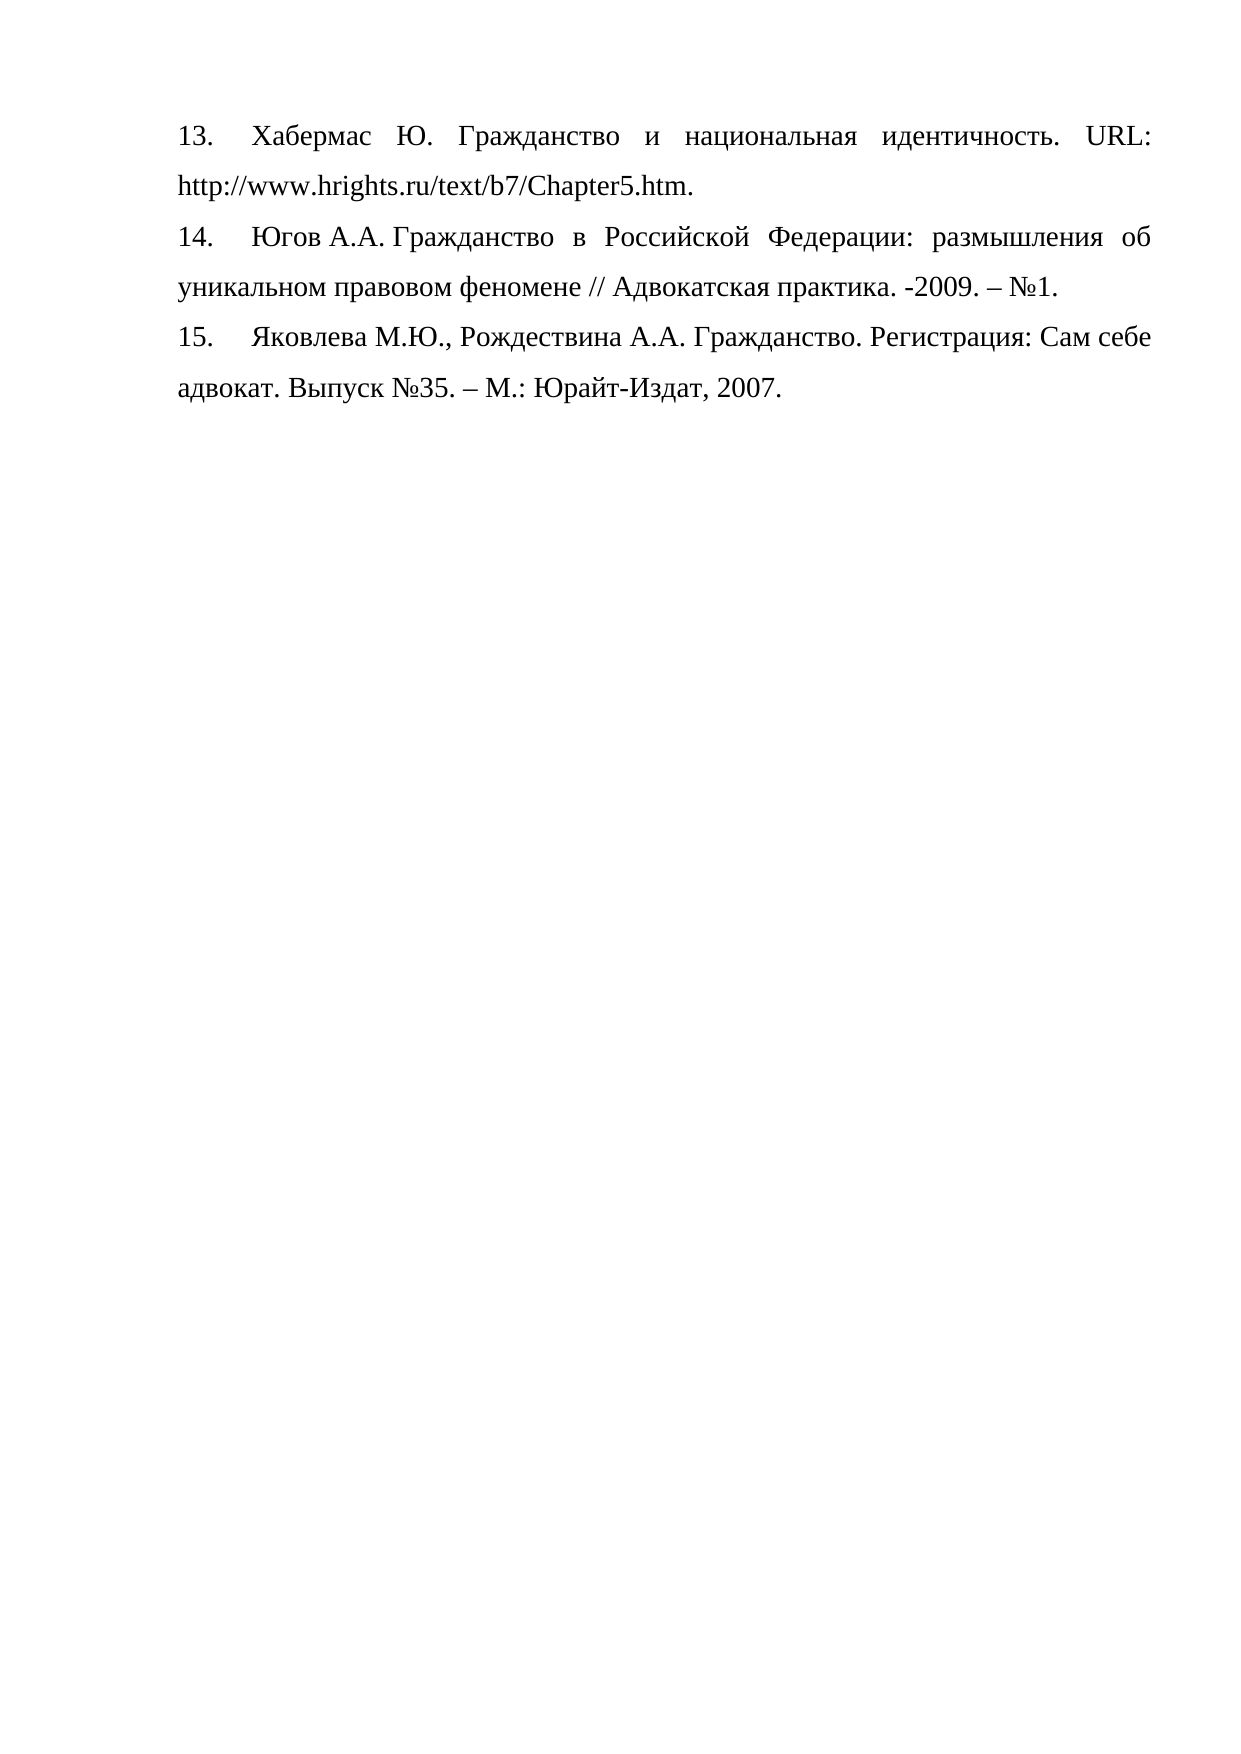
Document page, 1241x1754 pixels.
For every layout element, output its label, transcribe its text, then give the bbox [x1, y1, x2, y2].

list Югов А.А. Гражданство в Российской Федерации: размышления об уникальном правовом феномене // Адвокатская практика. -2009. – №1. [177, 219, 1152, 303]
list Хабермас Ю. Гражданство и национальная идентичность. URL: http://www.hrights.ru/text/b7/Chapter5.htm. [177, 118, 1152, 202]
list Яковлева М.Ю., Рождествина А.А. Гражданство. Регистрация: Сам себе адвокат. Выпуск №35. – М.: Юрайт-Издат, 2007. [177, 319, 1152, 403]
